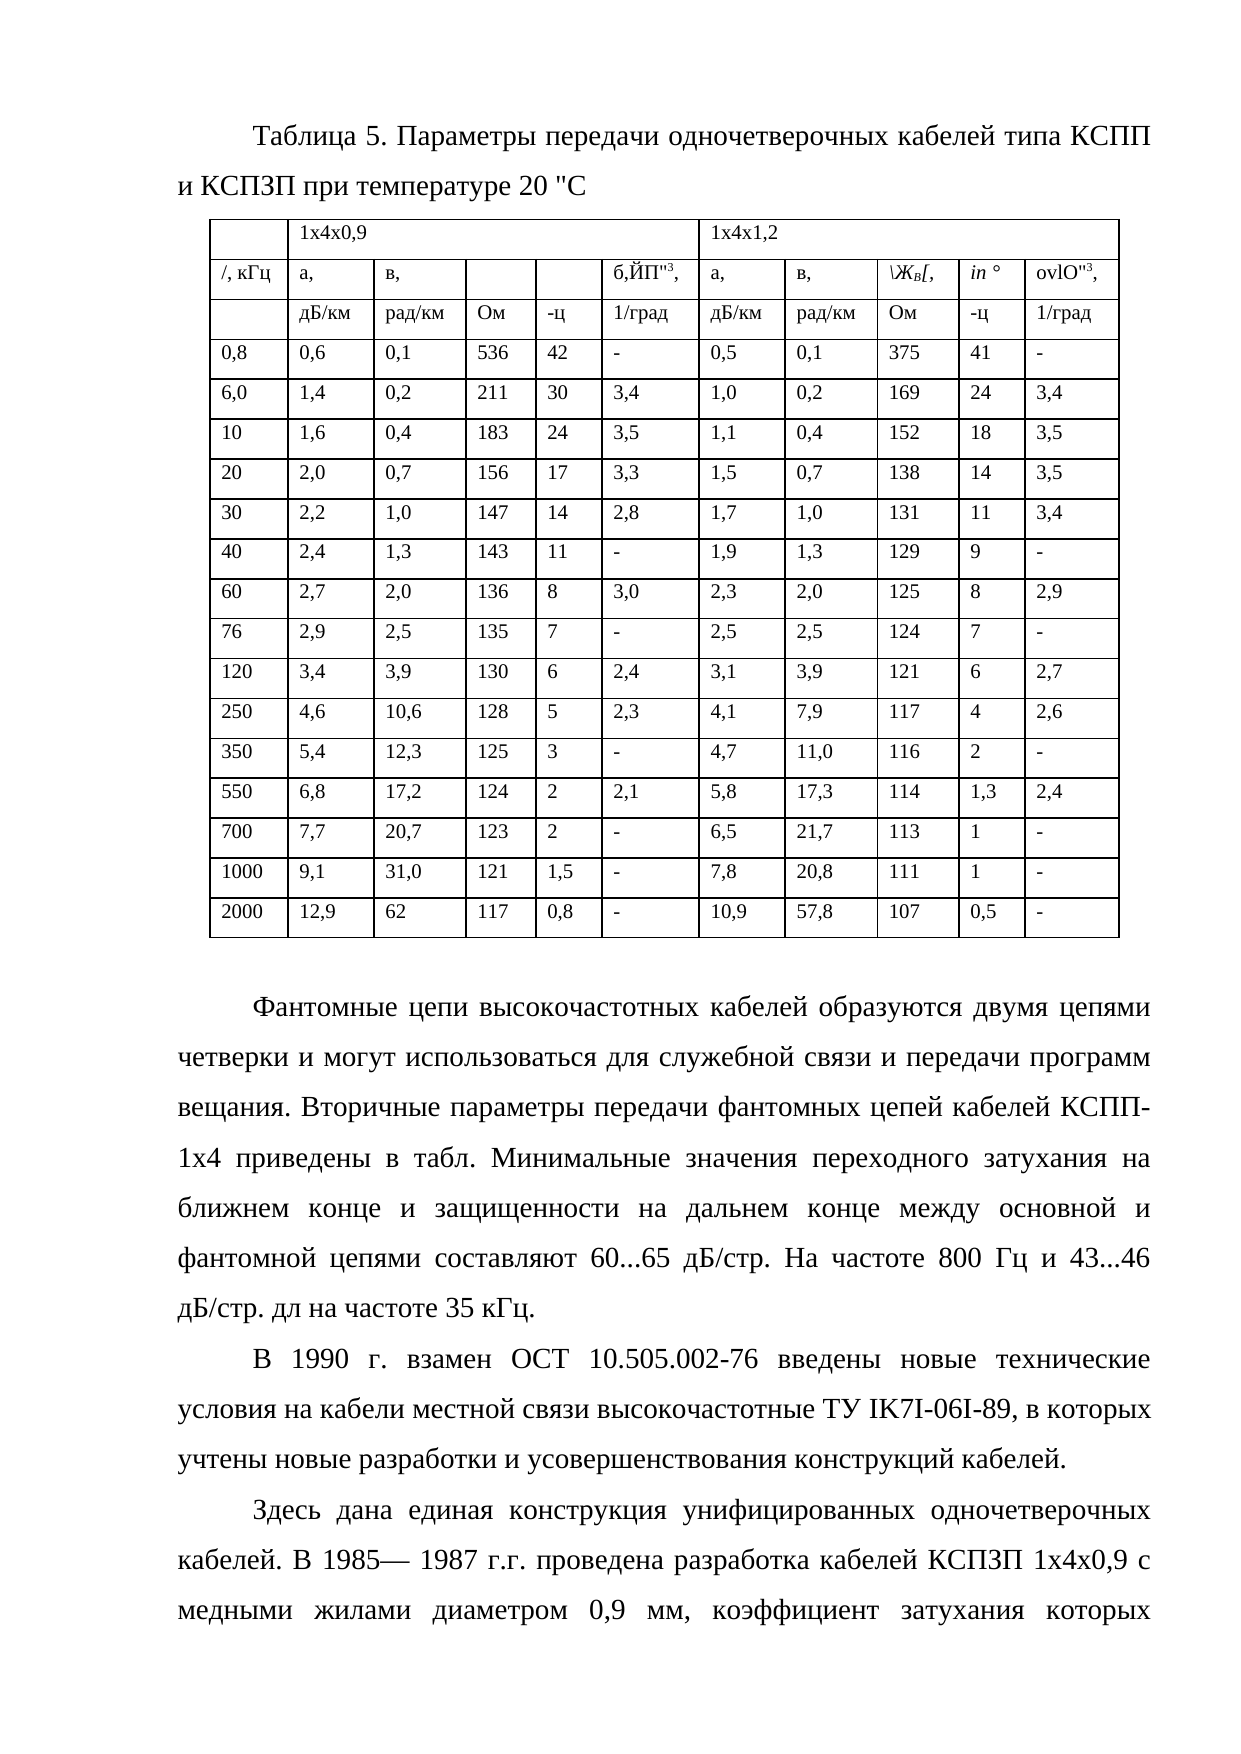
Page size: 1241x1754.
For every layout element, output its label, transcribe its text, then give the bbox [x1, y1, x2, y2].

table_cell 17,3 [786, 779, 877, 817]
table_cell 0,1 [375, 340, 465, 378]
table_cell Ом [467, 300, 535, 338]
table_cell 0,6 [289, 340, 373, 378]
table_cell 40 [211, 540, 287, 578]
table_cell 1,6 [289, 420, 373, 458]
table_cell 12,3 [375, 739, 465, 777]
table_cell 0,5 [960, 899, 1024, 937]
table_cell 3,3 [603, 460, 698, 498]
table_cell 111 [878, 859, 958, 897]
table_cell 14 [537, 500, 601, 538]
table_cell 156 [467, 460, 535, 498]
table_cell 128 [467, 699, 535, 737]
table_cell 30 [537, 380, 601, 418]
table_cell 0,8 [537, 899, 601, 937]
table_cell - [603, 899, 698, 937]
table_cell 2 [960, 739, 1024, 777]
table_cell 24 [537, 420, 601, 458]
table_cell 0,7 [375, 460, 465, 498]
table_cell 60 [211, 580, 287, 618]
table_cell 10,9 [700, 899, 784, 937]
table_cell 62 [375, 899, 465, 937]
table_cell 3,4 [603, 380, 698, 418]
table_cell 550 [211, 779, 287, 817]
table_cell 2 [537, 819, 601, 857]
table_cell 2,8 [603, 500, 698, 538]
table_cell 2,3 [700, 580, 784, 618]
table_cell 24 [960, 380, 1024, 418]
table_cell 0,1 [786, 340, 877, 378]
table_cell 0,8 [211, 340, 287, 378]
table_cell 12,9 [289, 899, 373, 937]
table_cell 2,4 [603, 659, 698, 697]
table_cell 2,6 [1026, 699, 1118, 737]
table_cell - [603, 619, 698, 658]
table_cell - [1026, 899, 1118, 937]
table_cell 5 [537, 699, 601, 737]
table_cell 107 [878, 899, 958, 937]
table_cell 10,6 [375, 699, 465, 737]
table_cell -ц [537, 300, 601, 338]
table_cell 3,1 [700, 659, 784, 697]
table_cell 120 [211, 659, 287, 697]
table_cell 5,8 [700, 779, 784, 817]
table_header 1x4x1,2 [700, 220, 1118, 259]
table_cell 3,9 [786, 659, 877, 697]
text Фантомные цепи высокочастотных кабелей образуются двумя цепями четверки и могут использоваться для служебной связи и передачи программ вещания. Вторичные параметры передачи фантомных цепей кабелей КСПП-1x4 приведены в табл. Минимальные значения переходного затухания на ближнем конце и защищенности на дальнем конце между основной и фантомной цепями составляют 60...65 дБ/стр. На частоте 800 Гц и 43...46 дБ/стр. дл на частоте 35 кГц. [177, 989, 1152, 1324]
table_header [211, 220, 287, 259]
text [177, 1492, 1152, 1626]
table_cell 7 [537, 619, 601, 658]
table_cell 4,1 [700, 699, 784, 737]
table_cell рад/км [375, 300, 465, 338]
table_cell 20,8 [786, 859, 877, 897]
table_cell 3,9 [375, 659, 465, 697]
table_cell 3,4 [289, 659, 373, 697]
table_cell ovlO"3, [1026, 260, 1118, 298]
table_cell 9,1 [289, 859, 373, 897]
table_cell 2,4 [289, 540, 373, 578]
table_cell 41 [960, 340, 1024, 378]
table_cell 2,0 [289, 460, 373, 498]
table_cell - [1026, 619, 1118, 658]
table_header 1x4x0,9 [289, 220, 698, 259]
table_cell [467, 260, 535, 298]
table_cell 375 [878, 340, 958, 378]
table_cell 76 [211, 619, 287, 658]
table_cell 1000 [211, 859, 287, 897]
table_cell 113 [878, 819, 958, 857]
table_cell 2 [537, 779, 601, 817]
table_cell 2,5 [375, 619, 465, 658]
table_cell 1,7 [700, 500, 784, 538]
table_cell 6 [960, 659, 1024, 697]
table_cell 2,4 [1026, 779, 1118, 817]
table_cell 1/град [603, 300, 698, 338]
table_cell 152 [878, 420, 958, 458]
table_cell 2,3 [603, 699, 698, 737]
table_cell 147 [467, 500, 535, 538]
table_cell 1,5 [700, 460, 784, 498]
table_cell 17,2 [375, 779, 465, 817]
table_cell 7 [960, 619, 1024, 658]
table_cell 3,0 [603, 580, 698, 618]
table_cell 1,5 [537, 859, 601, 897]
table_cell 2,9 [289, 619, 373, 658]
table_cell 0,2 [375, 380, 465, 418]
table_cell 114 [878, 779, 958, 817]
table_cell 135 [467, 619, 535, 658]
table_cell в, [375, 260, 465, 298]
table_cell 3,5 [603, 420, 698, 458]
table_cell 6,0 [211, 380, 287, 418]
table_cell 1,4 [289, 380, 373, 418]
table_cell рад/км [786, 300, 877, 338]
table_cell - [1026, 540, 1118, 578]
table_cell in ° [960, 260, 1024, 298]
table_cell - [603, 859, 698, 897]
table_cell 2,7 [1026, 659, 1118, 697]
table_cell 3 [537, 739, 601, 777]
table_cell 2,5 [786, 619, 877, 658]
table_cell 125 [878, 580, 958, 618]
table_cell дБ/км [700, 300, 784, 338]
table_cell 121 [467, 859, 535, 897]
table_cell 2,0 [786, 580, 877, 618]
table_cell \ЖВ[, [878, 260, 958, 298]
table_cell 7,7 [289, 819, 373, 857]
table_cell /, кГц [211, 260, 287, 298]
table_cell Ом [878, 300, 958, 338]
table_cell 3,4 [1026, 500, 1118, 538]
table_cell 10 [211, 420, 287, 458]
table_cell 8 [960, 580, 1024, 618]
table_cell 3,5 [1026, 420, 1118, 458]
table_cell дБ/км [289, 300, 373, 338]
table_cell 1/град [1026, 300, 1118, 338]
table_cell 11 [960, 500, 1024, 538]
table_cell 4,6 [289, 699, 373, 737]
table_cell 5,4 [289, 739, 373, 777]
table_cell 4 [960, 699, 1024, 737]
table_cell 7,9 [786, 699, 877, 737]
table_cell 123 [467, 819, 535, 857]
table_cell 3,5 [1026, 460, 1118, 498]
table_cell 30 [211, 500, 287, 538]
table_cell 9 [960, 540, 1024, 578]
table_cell 183 [467, 420, 535, 458]
table_cell 0,2 [786, 380, 877, 418]
text Таблица 5. Параметры передачи одночетверочных кабелей типа КСПП и КСПЗП при температуре 20 "С [177, 118, 1152, 202]
table_cell 8 [537, 580, 601, 618]
table_cell а, [700, 260, 784, 298]
table_cell 117 [878, 699, 958, 737]
table_cell 0,5 [700, 340, 784, 378]
table_cell 17 [537, 460, 601, 498]
table_cell 0,7 [786, 460, 877, 498]
table_cell 2000 [211, 899, 287, 937]
table_cell 350 [211, 739, 287, 777]
table_cell 121 [878, 659, 958, 697]
table_cell 1,0 [375, 500, 465, 538]
table_cell 6,5 [700, 819, 784, 857]
table_cell - [603, 540, 698, 578]
table_cell б,ЙП"3, [603, 260, 698, 298]
table_cell [537, 260, 601, 298]
table_cell 116 [878, 739, 958, 777]
table_cell 125 [467, 739, 535, 777]
table_cell в, [786, 260, 877, 298]
table_cell 20 [211, 460, 287, 498]
table_cell [211, 300, 287, 338]
table_cell 1 [960, 859, 1024, 897]
table_cell - [1026, 340, 1118, 378]
table_cell 11 [537, 540, 601, 578]
table_cell 138 [878, 460, 958, 498]
table_cell 3,4 [1026, 380, 1118, 418]
table_cell 1,3 [960, 779, 1024, 817]
table_cell 18 [960, 420, 1024, 458]
table_cell 124 [878, 619, 958, 658]
text В 1990 г. взамен ОСТ 10.505.002-76 введены новые технические условия на кабели местной связи высокочастотные ТУ IK7I-06I-89, в которых учтены новые разработки и усовершенствования конструкций кабелей. [177, 1341, 1152, 1475]
table_cell 1,9 [700, 540, 784, 578]
table_cell 124 [467, 779, 535, 817]
table_cell 1,0 [700, 380, 784, 418]
table_cell - [603, 340, 698, 378]
table_cell 169 [878, 380, 958, 418]
table_cell 7,8 [700, 859, 784, 897]
table_cell 136 [467, 580, 535, 618]
table_cell 0,4 [786, 420, 877, 458]
table_cell 1,0 [786, 500, 877, 538]
table_cell 31,0 [375, 859, 465, 897]
table_cell 20,7 [375, 819, 465, 857]
table_cell 117 [467, 899, 535, 937]
table_cell - [603, 739, 698, 777]
table_cell - [1026, 859, 1118, 897]
table_cell 11,0 [786, 739, 877, 777]
table_cell - [1026, 739, 1118, 777]
table_cell 130 [467, 659, 535, 697]
table_cell 4,7 [700, 739, 784, 777]
table_cell 0,4 [375, 420, 465, 458]
table_cell 2,1 [603, 779, 698, 817]
table_cell - [1026, 819, 1118, 857]
table_cell 1,1 [700, 420, 784, 458]
table_cell 536 [467, 340, 535, 378]
table_cell а, [289, 260, 373, 298]
table_cell 2,7 [289, 580, 373, 618]
table_cell 57,8 [786, 899, 877, 937]
table_cell 2,9 [1026, 580, 1118, 618]
table_cell 2,5 [700, 619, 784, 658]
table_cell 21,7 [786, 819, 877, 857]
table_cell 1,3 [786, 540, 877, 578]
table_cell 211 [467, 380, 535, 418]
table_cell 1,3 [375, 540, 465, 578]
table_cell 2,2 [289, 500, 373, 538]
table_cell 42 [537, 340, 601, 378]
table_cell 700 [211, 819, 287, 857]
table_cell 129 [878, 540, 958, 578]
table_cell 1 [960, 819, 1024, 857]
table_cell 250 [211, 699, 287, 737]
table_cell 143 [467, 540, 535, 578]
table_cell -ц [960, 300, 1024, 338]
table_cell 6 [537, 659, 601, 697]
table_cell 131 [878, 500, 958, 538]
table_cell 14 [960, 460, 1024, 498]
table_cell 6,8 [289, 779, 373, 817]
table_cell 2,0 [375, 580, 465, 618]
table_cell - [603, 819, 698, 857]
